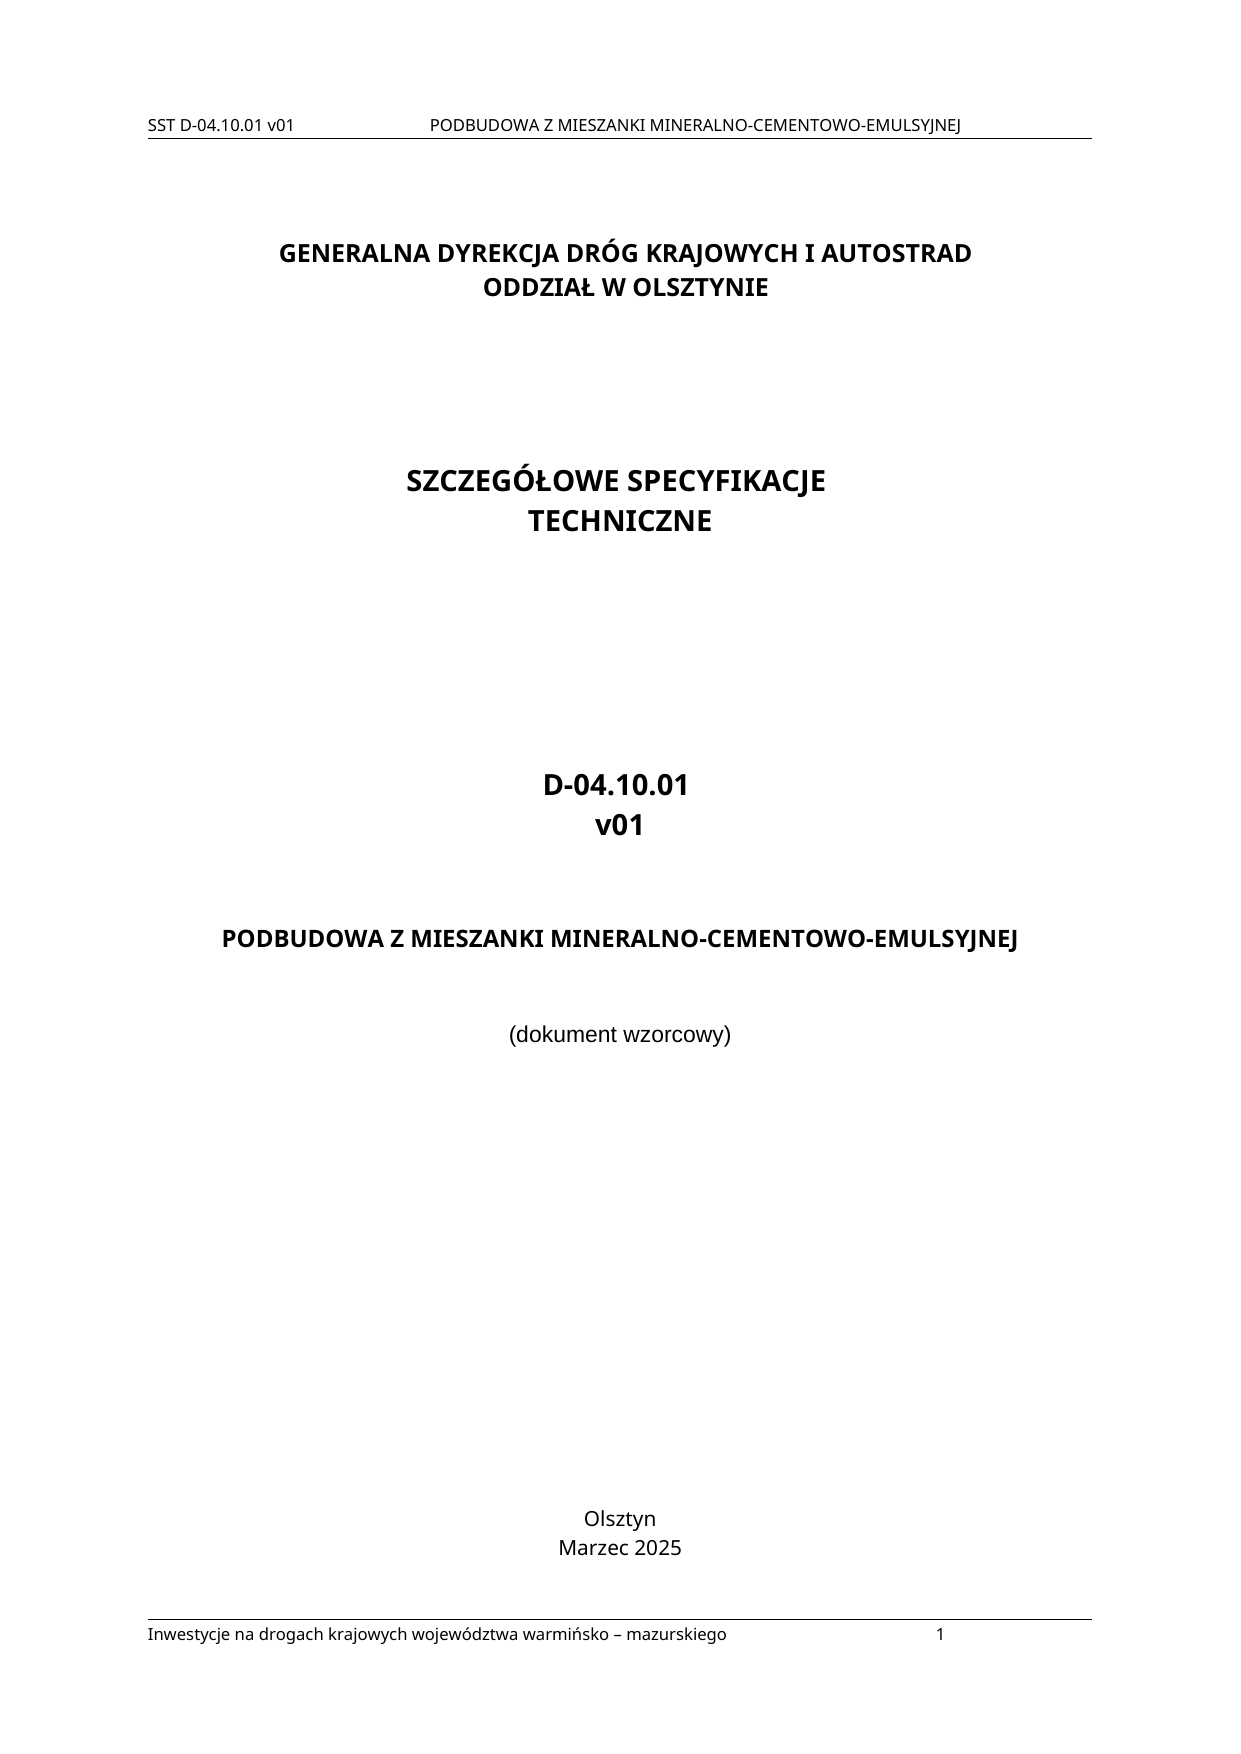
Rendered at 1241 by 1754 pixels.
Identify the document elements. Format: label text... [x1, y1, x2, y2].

text D-04.10.01 v01 [148, 764, 1092, 843]
title PODBUDOWA Z MIESZANKI MINERALNO-CEMENTOWO-EMULSYJNEJ [148, 922, 1092, 954]
text GENERALNA DYREKCJA DRÓG KRAJOWYCH I AUTOSTRAD [148, 236, 1103, 270]
text ODDZIAŁ W OLSZTYNIE [148, 270, 1103, 304]
text Marzec 2025 [148, 1533, 1092, 1561]
text SZCZEGÓŁOWE SPECYFIKACJE TECHNICZNE [148, 460, 1092, 540]
text Olsztyn [148, 1504, 1092, 1533]
text (dokument wzorcowy) [148, 1021, 1092, 1047]
